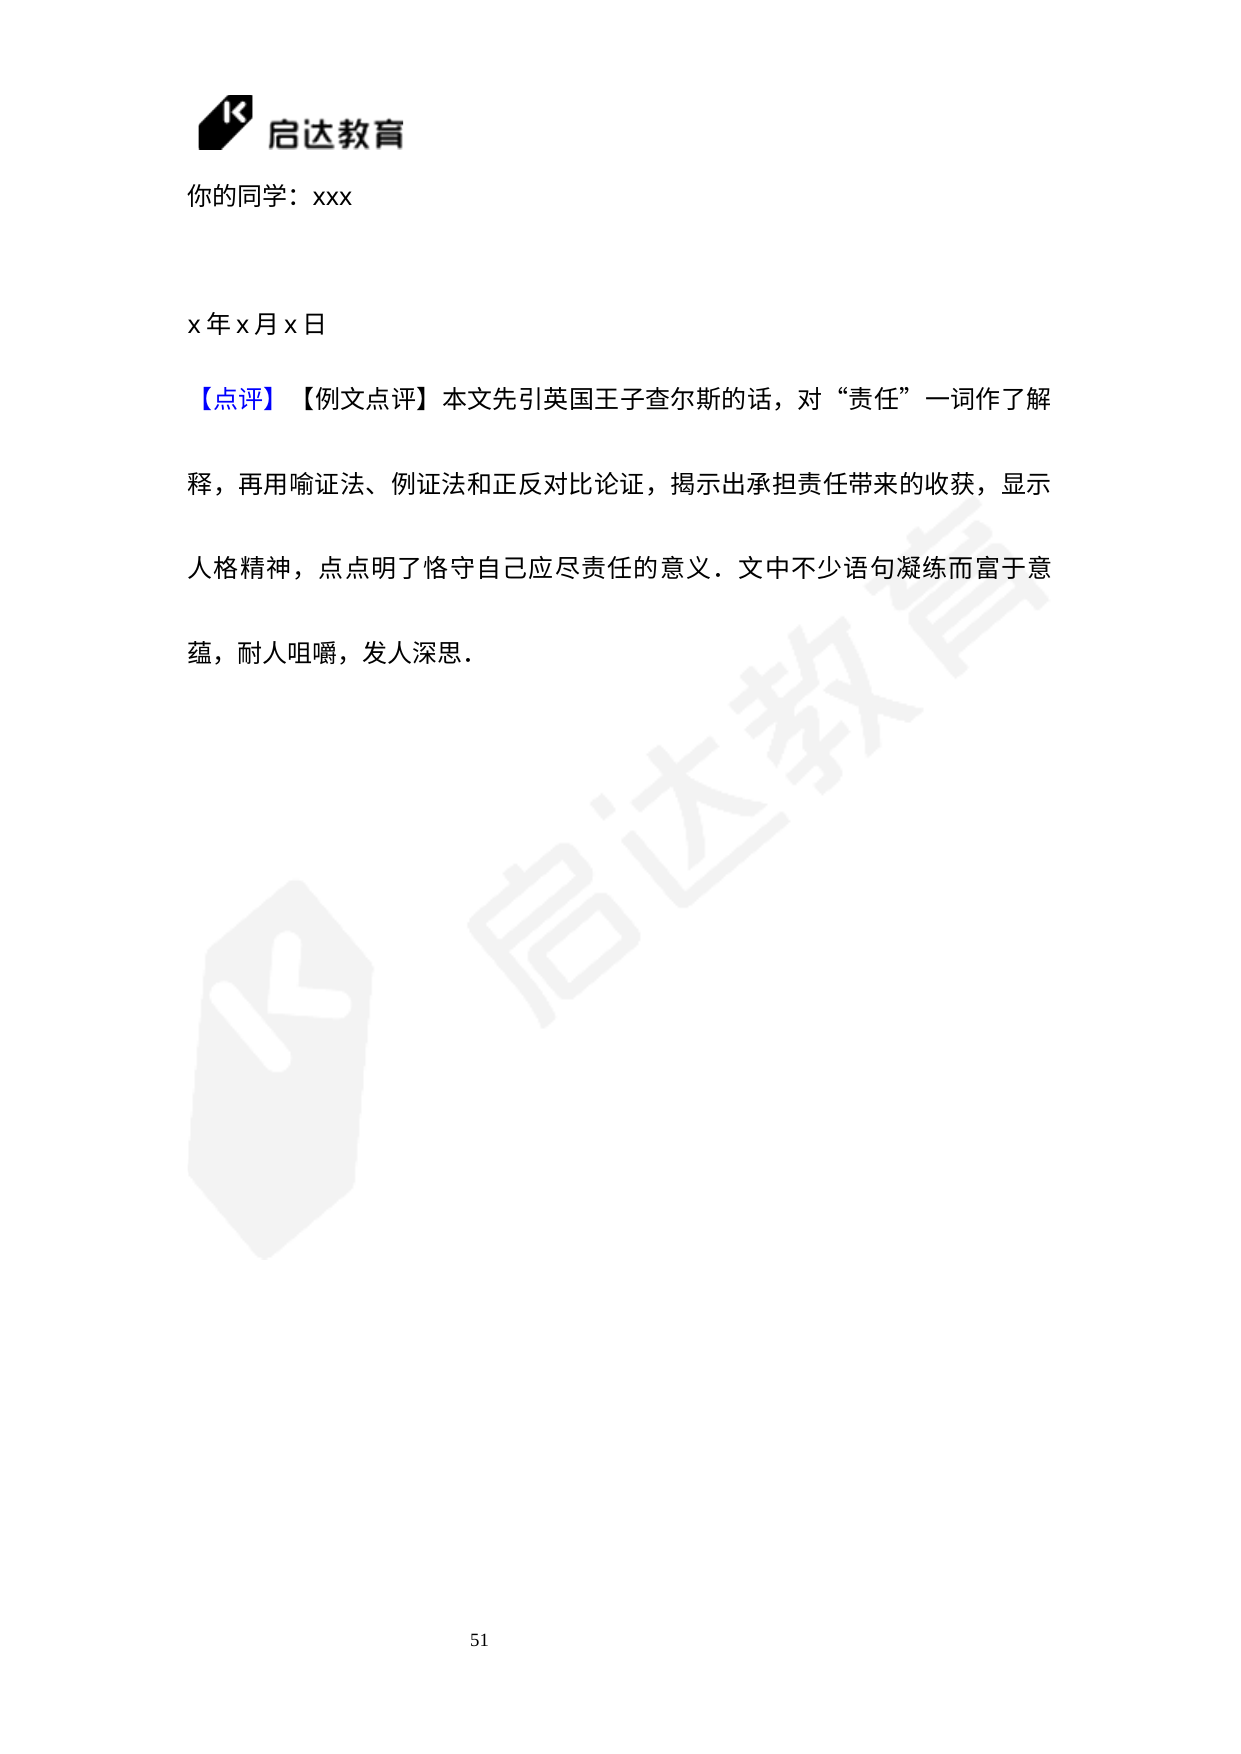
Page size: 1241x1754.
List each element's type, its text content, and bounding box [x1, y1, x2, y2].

picture [198, 95, 404, 150]
text 【点评】【例文点评】本文先引英国王子查尔斯的话，对“责任”一词作了解释，再用喻证法、例证法和正反对比论证，揭示出承担责任带来的收获，显示人格精神，点点明了恪守自己应尽责任的意义．文中不少语句凝练而富于意蕴，耐人咀嚼，发人深思． [187, 366, 1053, 684]
text x年x月x日 [187, 238, 1053, 355]
text 你的同学：xxx [187, 162, 1053, 227]
